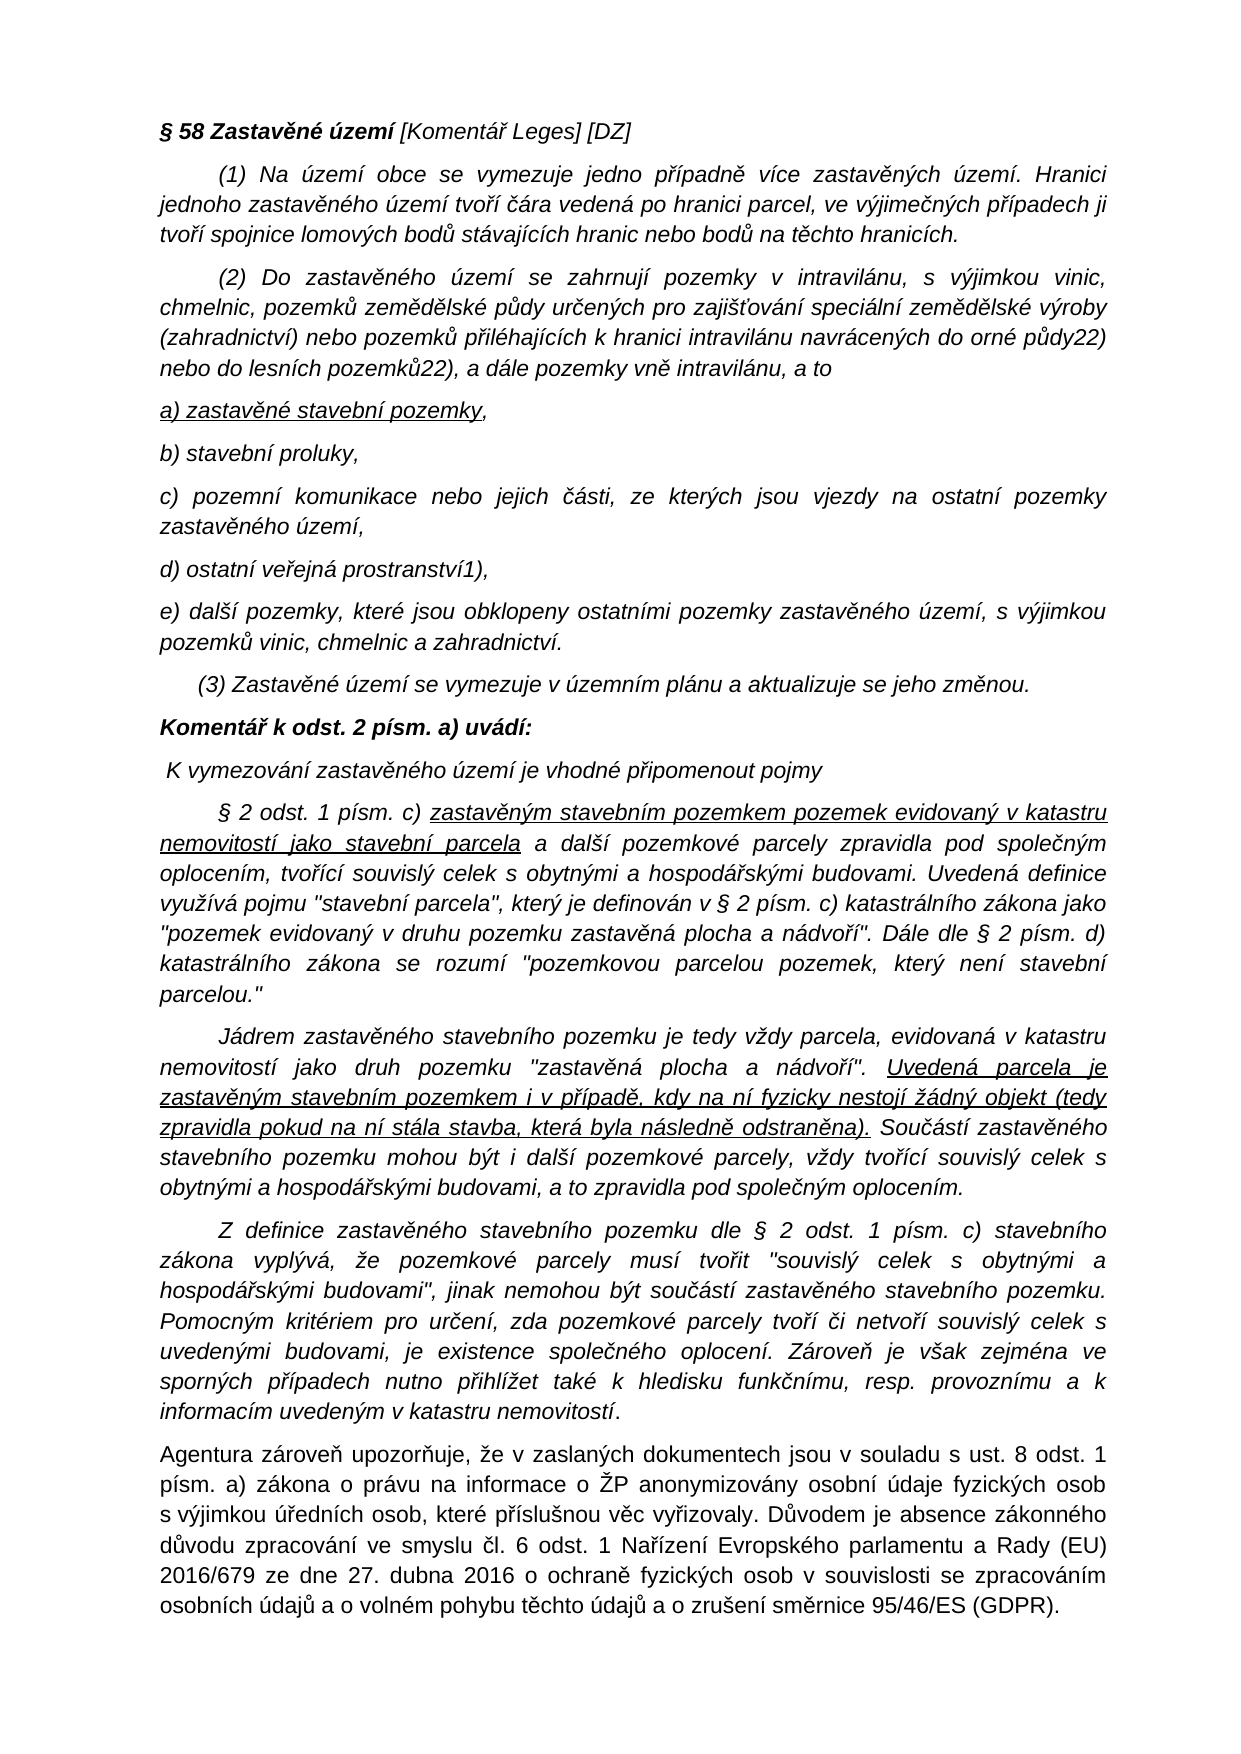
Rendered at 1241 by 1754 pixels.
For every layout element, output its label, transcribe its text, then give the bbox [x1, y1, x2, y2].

text c) pozemní komunikace nebo jejich části, ze kterých jsou vjezdy na ostatní pozemky zastavěného území, [159, 483, 1107, 539]
text a) zastavěné stavební pozemky, [159, 397, 1107, 424]
text § 2 odst. 1 písm. c) zastavěným stavebním pozemkem pozemek evidovaný v katastru nemovitostí jako stavební parcela a další pozemkové parcely zpravidla pod společným oplocením, tvořící souvislý celek s obytnými a hospodářskými budovami. Uvedená definice využívá pojmu "stavební parcela", který je definován v § 2 písm. c) katastrálního zákona jako "pozemek evidovaný v druhu pozemku zastavěná plocha a nádvoří". Dále dle § 2 písm. d) katastrálního zákona se rozumí "pozemkovou parcelou pozemek, který není stavební parcelou." [159, 799, 1107, 1007]
text (3) Zastavěné území se vymezuje v územním plánu a aktualizuje se jeho změnou. [159, 671, 1107, 698]
text § 58 Zastavěné území [Komentář Leges] [DZ] [159, 118, 1107, 144]
text b) stavební proluky, [159, 440, 1107, 466]
text Jádrem zastavěného stavebního pozemku je tedy vždy parcela, evidovaná v katastru nemovitostí jako druh pozemku "zastavěná plocha a nádvoří". Uvedená parcela je zastavěným stavebním pozemkem i v případě, kdy na ní fyzicky nestojí žádný objekt (tedy zpravidla pokud na ní stála stavba, která byla následně odstraněna). Součástí zastavěného stavebního pozemku mohou být i další pozemkové parcely, vždy tvořící souvislý celek s obytnými a hospodářskými budovami, a to zpravidla pod společným oplocením. [159, 1107, 1107, 1201]
text Komentář k odst. 2 písm. a) uvádí: [159, 714, 1107, 740]
text Agentura zároveň upozorňuje, že v zaslaných dokumentech jsou v souladu s ust. 8 odst. 1 písm. a) zákona o právu na informace o ŽP anonymizovány osobní údaje fyzických osob s výjimkou úředních osob, které příslušnou věc vyřizovaly. Důvodem je absence zákonného důvodu zpracování ve smyslu čl. 6 odst. 1 Nařízení Evropského parlamentu a Rady (EU) 2016/679 ze dne 27. dubna 2016 o ochraně fyzických osob v souvislosti se zpracováním osobních údajů a o volném pohybu těchto údajů a o zrušení směrnice 95/46/ES (GDPR). [159, 1441, 1107, 1618]
text K vymezování zastavěného území je vhodné připomenout pojmy [159, 757, 1107, 783]
text (2) Do zastavěného území se zahrnují pozemky v intravilánu, s výjimkou vinic, chmelnic, pozemků zemědělské půdy určených pro zajišťování speciální zemědělské výroby (zahradnictví) nebo pozemků přiléhajících k hranici intravilánu navrácených do orné půdy22) nebo do lesních pozemků22), a dále pozemky vně intravilánu, a to [159, 264, 1107, 381]
text e) další pozemky, které jsou obklopeny ostatními pozemky zastavěného území, s výjimkou pozemků vinic, chmelnic a zahradnictví. [159, 598, 1107, 655]
text Z definice zastavěného stavebního pozemku dle § 2 odst. 1 písm. c) stavebního zákona vyplývá, že pozemkové parcely musí tvořit "souvislý celek s obytnými a hospodářskými budovami", jinak nemohou být součástí zastavěného stavebního pozemku. Pomocným kritériem pro určení, zda pozemkové parcely tvoří či netvoří souvislý celek s uvedenými budovami, je existence společného oplocení. Zároveň je však zejména ve sporných případech nutno přihlížet také k hledisku funkčnímu, resp. provoznímu a k informacím uvedeným v katastru nemovitostí. [159, 1217, 1107, 1425]
text (1) Na území obce se vymezuje jedno případně více zastavěných území. Hranici jednoho zastavěného území tvoří čára vedená po hranici parcel, ve výjimečných případech ji tvoří spojnice lomových bodů stávajících hranic nebo bodů na těchto hranicích. [159, 161, 1107, 248]
text d) ostatní veřejná prostranství1), [159, 556, 1107, 582]
text Jádrem zastavěného stavebního pozemku je tedy vždy parcela, evidovaná v katastru nemovitostí jako druh pozemku "zastavěná plocha a nádvoří". Uvedená parcela je zastavěným stavebním pozemkem i v případě, kdy na ní fyzicky nestojí žádný objekt (tedy zpravidla pokud na ní stála stavba, která byla následně odstraněna). Součástí zastavěného stavebního pozemku mohou být i další pozemkové parcely, vždy tvořící souvislý celek s obytnými a hospodářskými budovami, a to zpravidla pod společným oplocením. [159, 1023, 1107, 1106]
